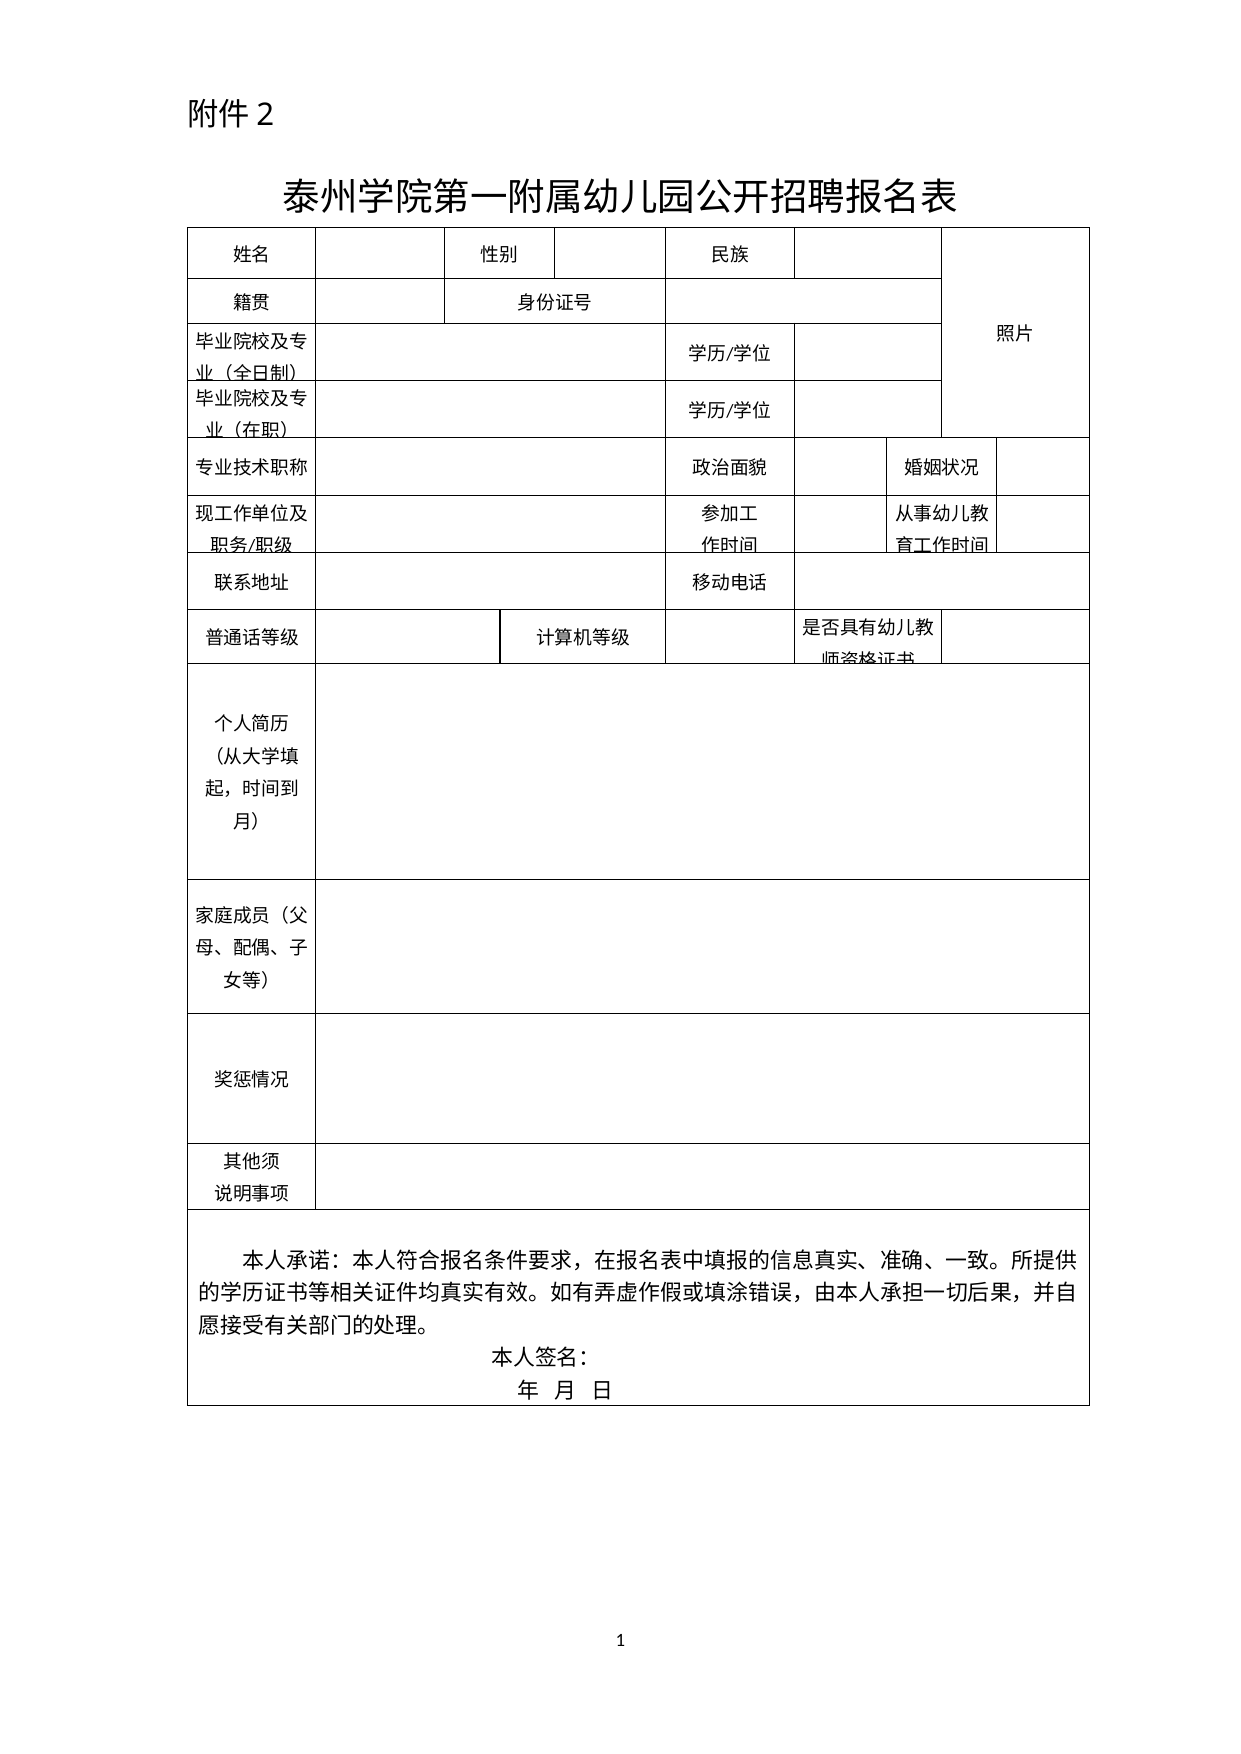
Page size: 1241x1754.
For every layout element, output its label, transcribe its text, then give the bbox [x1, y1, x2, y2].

table_cell 其他须 说明事项 [188, 1144, 315, 1209]
table_cell [316, 553, 665, 609]
table_cell 计算机等级 [501, 610, 665, 663]
table_cell 专业技术职称 [188, 438, 315, 494]
table_cell 现工作单位及职务/职级 [188, 496, 315, 552]
table_cell [316, 438, 665, 494]
table_header [316, 228, 444, 278]
table_cell 籍贯 [188, 279, 315, 323]
table_cell 政治面貌 [666, 438, 794, 494]
table_cell 联系地址 [188, 553, 315, 609]
table_cell 移动电话 [666, 553, 794, 609]
table_cell 毕业院校及专业（全日制） [188, 324, 315, 380]
table_cell 毕业院校及专业（在职） [188, 381, 315, 437]
table_cell [997, 438, 1089, 494]
table_cell [316, 324, 665, 380]
table_cell [997, 496, 1089, 552]
table_cell [795, 438, 886, 494]
table_header 性别 [445, 228, 554, 278]
table_header 民族 [666, 228, 794, 278]
table_cell 奖惩情况 [188, 1014, 315, 1143]
table_cell [666, 610, 794, 663]
table_cell [316, 496, 665, 552]
table_cell [316, 1014, 1089, 1143]
table_header [555, 228, 665, 278]
table_cell [795, 496, 886, 552]
table_cell [795, 381, 941, 437]
table_cell [316, 610, 499, 663]
table_cell [942, 610, 1089, 663]
table_cell 家庭成员（父母、配偶、子女等） [188, 880, 315, 1013]
table_cell [795, 553, 1089, 609]
table_cell [316, 664, 1089, 879]
table_cell [316, 279, 444, 323]
table_cell [316, 880, 1089, 1013]
table_cell 学历/学位 [666, 324, 794, 380]
text 泰州学院第一附属幼儿园公开招聘报名表 [187, 162, 1053, 227]
table_cell [316, 1144, 1089, 1209]
table_cell [666, 279, 941, 323]
table_cell [316, 381, 665, 437]
table_header [795, 228, 941, 278]
table_header 姓名 [188, 228, 315, 278]
table_cell 从事幼儿教育工作时间 [887, 496, 996, 552]
table_header 照片 [942, 228, 1089, 437]
table_cell 个人简历 （从大学填起，时间到月） [188, 664, 315, 879]
table_cell 婚姻状况 [887, 438, 996, 494]
table_cell 本人承诺：本人符合报名条件要求，在报名表中填报的信息真实、准确、一致。所提供的学历证书等相关证件均真实有效。如有弄虚作假或填涂错误，由本人承担一切后果，并自愿接受有关部门的处理。 本人签名： 年 月 日 [188, 1210, 1089, 1405]
table_cell 身份证号 [445, 279, 665, 323]
table_cell 普通话等级 [188, 610, 315, 663]
table_cell [795, 324, 941, 380]
table_cell 是否具有幼儿教师资格证书 [795, 610, 941, 663]
table_cell 参加工 作时间 [666, 496, 794, 552]
table_cell 学历/学位 [666, 381, 794, 437]
